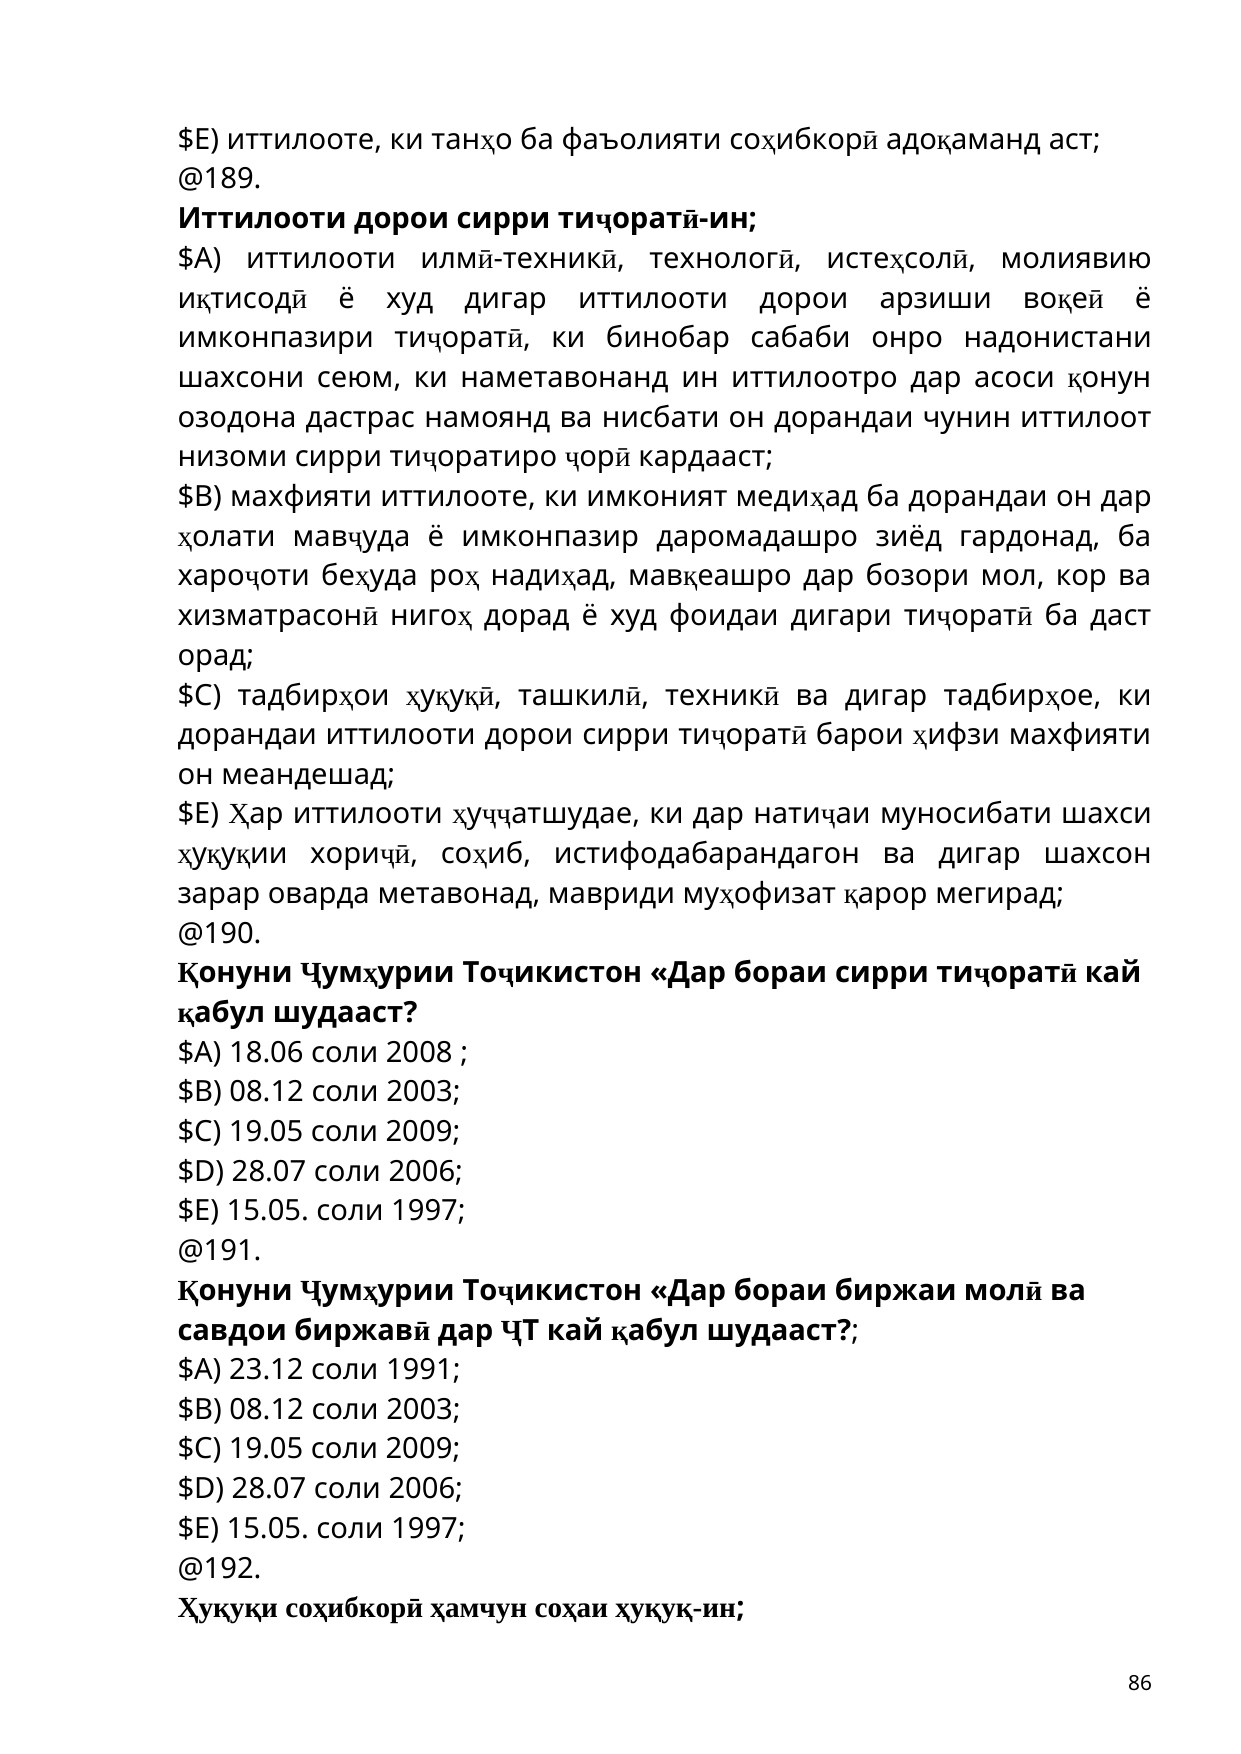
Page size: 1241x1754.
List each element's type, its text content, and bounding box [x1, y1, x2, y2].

text @190. [177, 912, 1152, 952]
text $A) 18.06 соли 2008 ; [177, 1031, 1152, 1071]
text $E) 15.05. соли 1997; [177, 1507, 1152, 1547]
text $B) 08.12 соли 2003; [177, 1071, 1152, 1110]
text $D) 28.07 соли 2006; [177, 1467, 1152, 1507]
text $B) 08.12 соли 2003; [177, 1388, 1152, 1428]
text Қонуни Ҷумҳурии Тоҷикистон «Дар бораи сирри тиҷоратӣ кай қабул шудааст? [177, 952, 1152, 1031]
text $B) махфияти иттилооте, ки имконият медиҳад ба дорандаи он дар ҳолати мавҷуда ё имконпазир даромадашро зиёд гардонад, ба хароҷоти беҳуда роҳ надиҳад, мавқеашро дар бозори мол, кор ва хизматрасонӣ нигоҳ дорад ё худ фоидаи дигари тиҷоратӣ ба даст орад; [177, 475, 1152, 674]
text $C) тадбирҳои ҳуқуқӣ, ташкилӣ, техникӣ ва дигар тадбирҳое, ки дорандаи иттилооти дорои сирри тиҷоратӣ барои ҳифзи махфияти он меандешад; [177, 674, 1152, 793]
text @191. [177, 1229, 1152, 1269]
text Иттилооти дорои сирри тиҷоратӣ-ин; [177, 197, 1152, 237]
text @192. [177, 1547, 1152, 1587]
text $E) 15.05. соли 1997; [177, 1190, 1152, 1229]
text Қонуни Ҷумҳурии Тоҷикистон «Дар бораи биржаи молӣ ва савдои биржавӣ дар ҶТ кай қабул шудааст?; [177, 1269, 1152, 1348]
text $E) Ҳар иттилооти ҳуҷҷатшудае, ки дар натиҷаи муносибати шахси ҳуқуқии хориҷӣ, соҳиб, истифодабарандагон ва дигар шахсон зарар оварда метавонад, мавриди муҳофизат қарор мегирад; [177, 793, 1152, 912]
text $C) 19.05 соли 2009; [177, 1110, 1152, 1150]
text $A) иттилооти илмӣ-техникӣ, технологӣ, истеҳсолӣ, молиявию иқтисодӣ ё худ дигар иттилооти дорои арзиши воқеӣ ё имконпазири тиҷоратӣ, ки бинобар сабаби онро надонистани шахсони сеюм, ки наметавонанд ин иттилоотро дар асоси қонун озодона дастрас намоянд ва нисбати он дорандаи чунин иттилоот низоми сирри тиҷоратиро ҷорӣ кардааст; [177, 237, 1152, 475]
text @189. [177, 158, 1152, 197]
text $E) иттилооте, ки танҳо ба фаъолияти соҳибкорӣ адоқаманд аст; [177, 118, 1152, 158]
text Ҳуқуқи соҳибкорӣ ҳамчун соҳаи ҳуқуқ-ин; [177, 1587, 1152, 1626]
text $D) 28.07 соли 2006; [177, 1150, 1152, 1190]
text $A) 23.12 соли 1991; [177, 1348, 1152, 1388]
text $C) 19.05 соли 2009; [177, 1428, 1152, 1467]
